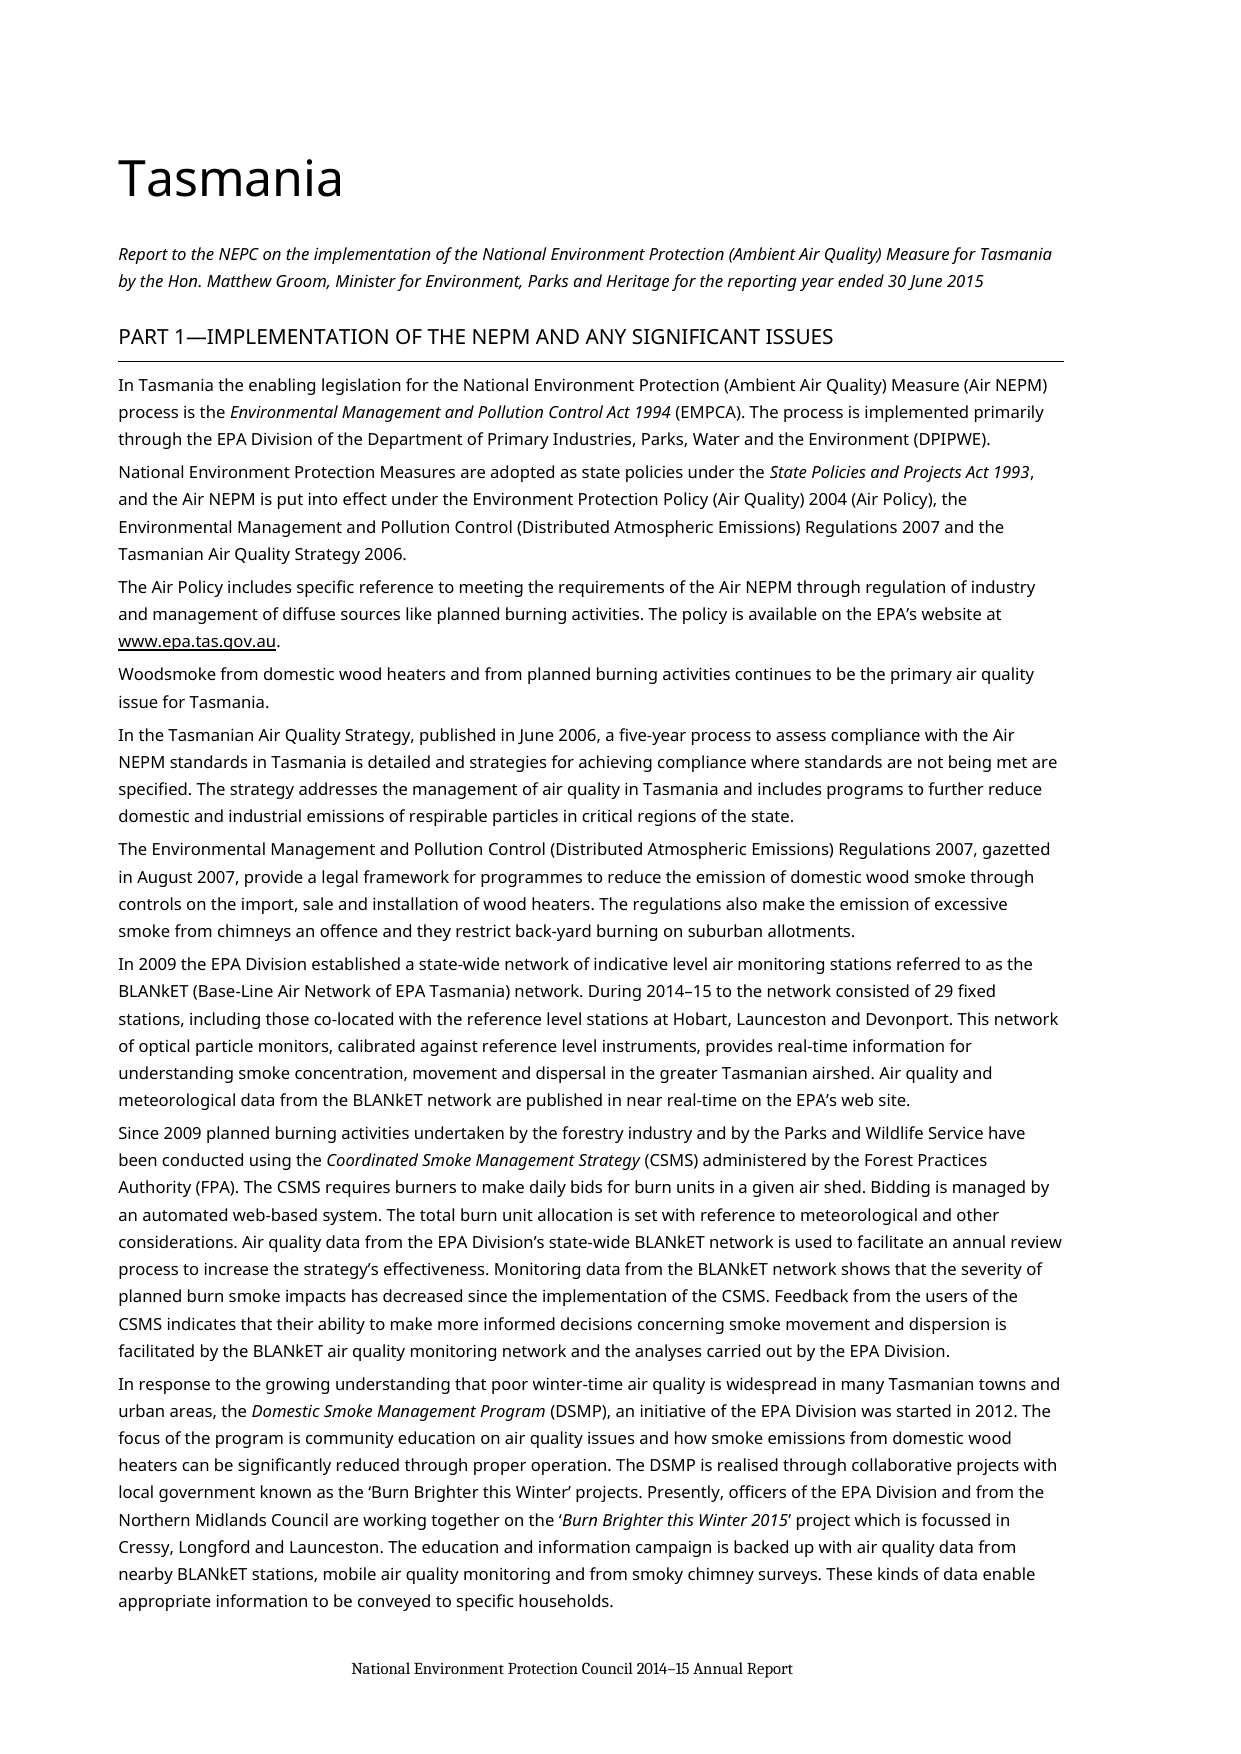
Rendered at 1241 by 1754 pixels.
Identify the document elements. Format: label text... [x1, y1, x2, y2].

subtitle Tasmania [118, 143, 1064, 211]
text The Air Policy includes specific reference to meeting the requirements of the Air NEPM through regulation of industry and management of diffuse sources like planned burning activities. The policy is available on the EPA’s website at www.epa.tas.gov.au. [118, 576, 1064, 653]
text The Environmental Management and Pollution Control (Distributed Atmospheric Emissions) Regulations 2007, gazetted in August 2007, provide a legal framework for programmes to reduce the emission of domestic wood smoke through controls on the import, sale and installation of wood heaters. The regulations also make the emission of excessive smoke from chimneys an offence and they restrict back-yard burning on suburban allotments. [118, 838, 1064, 942]
text Report to the NEPC on the implementation of the National Environment Protection (Ambient Air Quality) Measure for Tasmania by the Hon. Matthew Groom, Minister for Environment, Parks and Heritage for the reporting year ended 30 June 2015 [118, 242, 1064, 292]
text Woodsmoke from domestic wood heaters and from planned burning activities continues to be the primary air quality issue for Tasmania. [118, 663, 1064, 713]
text In Tasmania the enabling legislation for the National Environment Protection (Ambient Air Quality) Measure (Air NEPM) process is the Environmental Management and Pollution Control Act 1994 (EMPCA). The process is implemented primarily through the EPA Division of the Department of Primary Industries, Parks, Water and the Environment (DPIPWE). [118, 373, 1064, 450]
text National Environment Protection Measures are adopted as state policies under the State Policies and Projects Act 1993, and the Air NEPM is put into effect under the Environment Protection Policy (Air Quality) 2004 (Air Policy), the Environmental Management and Pollution Control (Distributed Atmospheric Emissions) Regulations 2007 and the Tasmanian Air Quality Strategy 2006. [118, 461, 1064, 565]
text In 2009 the EPA Division established a state-wide network of indicative level air monitoring stations referred to as the BLANkET (Base-Line Air Network of EPA Tasmania) network. During 2014–15 to the network consisted of 29 fixed stations, including those co-located with the reference level stations at Hobart, Launceston and Devonport. This network of optical particle monitors, calibrated against reference level instruments, provides real-time information for understanding smoke concentration, movement and dispersal in the greater Tasmanian airshed. Air quality and meteorological data from the BLANkET network are published in near real-time on the EPA’s web site. [118, 953, 1064, 1111]
text Since 2009 planned burning activities undertaken by the forestry industry and by the Parks and Wildlife Service have been conducted using the Coordinated Smoke Management Strategy (CSMS) administered by the Forest Practices Authority (FPA). The CSMS requires burners to make daily bids for burn units in a given air shed. Bidding is managed by an automated web-based system. The total burn unit allocation is set with reference to meteorological and other considerations. Air quality data from the EPA Division’s state-wide BLANkET network is used to facilitate an annual review process to increase the strategy’s effectiveness. Monitoring data from the BLANkET network shows that the severity of planned burn smoke impacts has decreased since the implementation of the CSMS. Feedback from the users of the CSMS indicates that their ability to make more informed decisions concerning smoke movement and dispersion is facilitated by the BLANkET air quality monitoring network and the analyses carried out by the EPA Division. [118, 1122, 1064, 1362]
text In the Tasmanian Air Quality Strategy, published in June 2006, a five-year process to assess compliance with the Air NEPM standards in Tasmania is detailed and strategies for achieving compliance where standards are not being met are specified. The strategy addresses the management of air quality in Tasmania and includes programs to further reduce domestic and industrial emissions of respirable particles in critical regions of the state. [118, 723, 1064, 828]
text In response to the growing understanding that poor winter-time air quality is widespread in many Tasmanian towns and urban areas, the Domestic Smoke Management Program (DSMP), an initiative of the EPA Division was started in 2012. The focus of the program is community education on air quality issues and how smoke emissions from domestic wood heaters can be significantly reduced through proper operation. The DSMP is realised through collaborative projects with local government known as the ‘Burn Brighter this Winter’ projects. Presently, officers of the EPA Division and from the Northern Midlands Council are working together on the ‘Burn Brighter this Winter 2015’ project which is focussed in Cressy, Longford and Launceston. The education and information campaign is backed up with air quality data from nearby BLANkET stations, mobile air quality monitoring and from smoky chimney surveys. These kinds of data enable appropriate information to be conveyed to specific households. [118, 1372, 1064, 1613]
subtitle PART 1—IMPLEMENTATION OF THE NEPM AND ANY SIGNIFICANT ISSUES [118, 322, 1064, 361]
